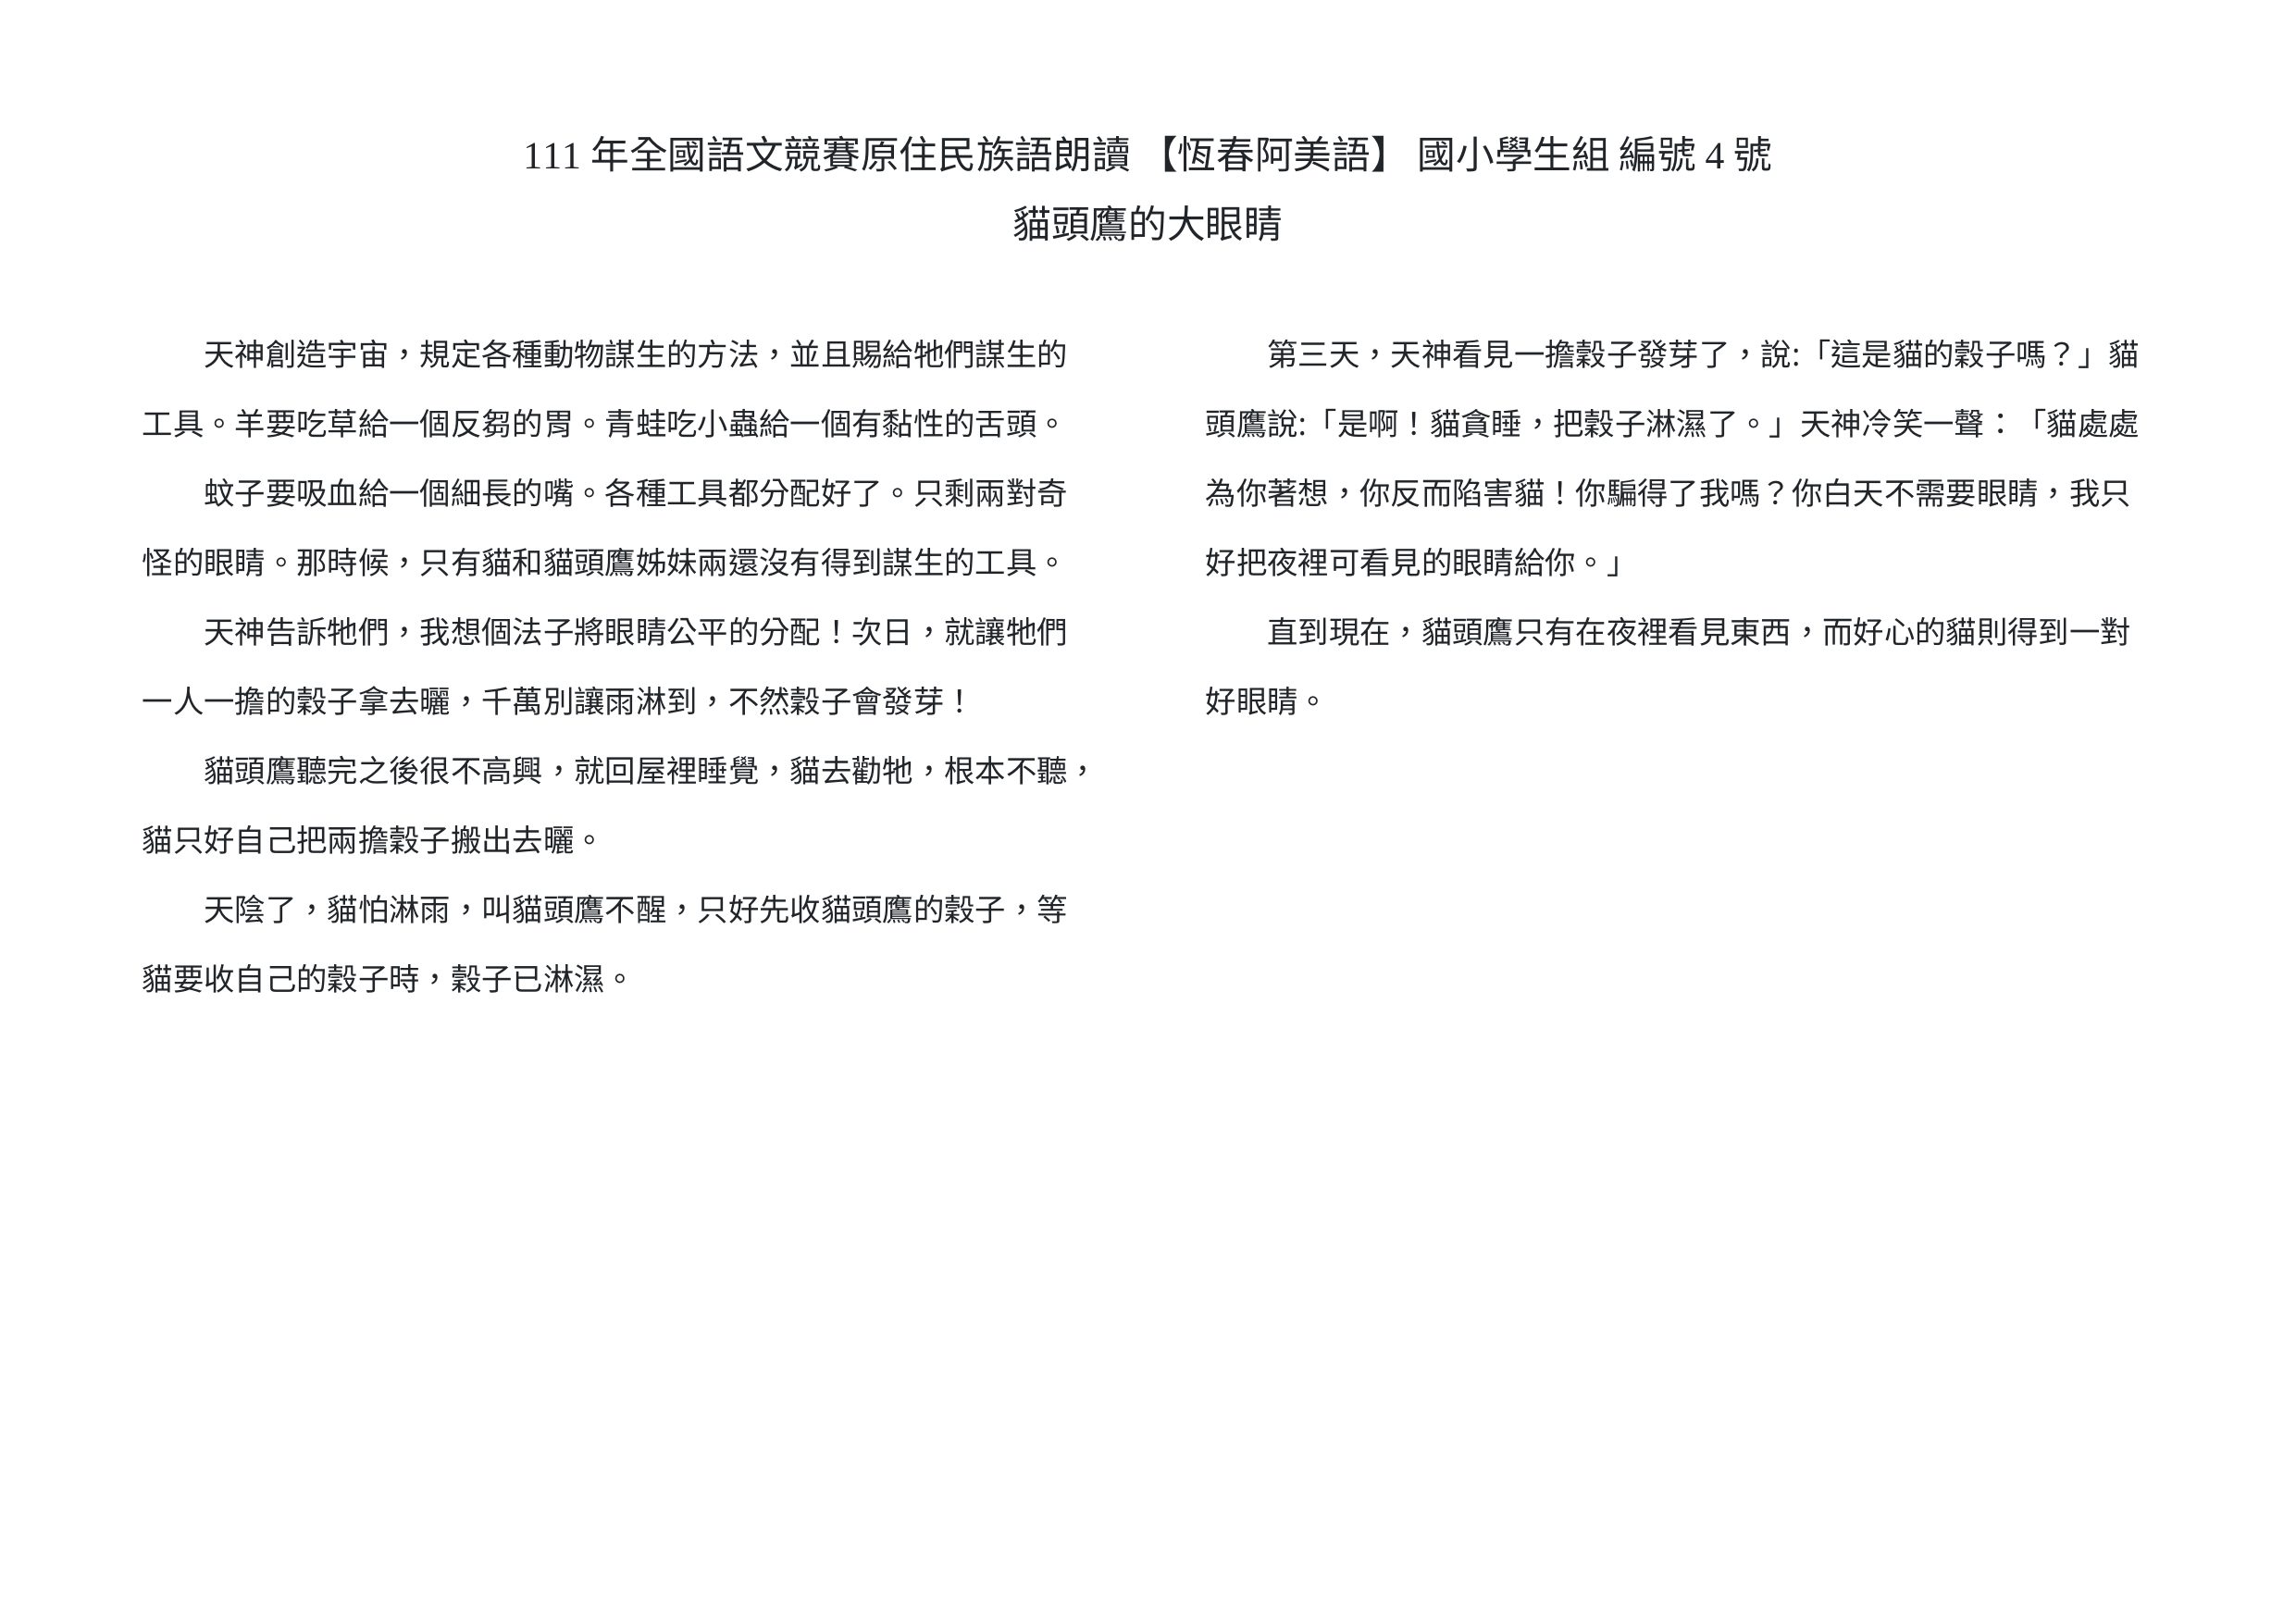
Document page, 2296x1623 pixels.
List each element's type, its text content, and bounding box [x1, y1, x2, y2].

text 貓頭鷹的大眼睛 [142, 187, 2153, 256]
text 第三天，天神看見一擔穀子發芽了，說:「這是貓的穀子嗎？」貓頭鷹說:「是啊！貓貪睡，把穀子淋濕了。」天神冷笑一聲：「貓處處為你著想，你反而陷害貓！你騙得了我嗎？你白天不需要眼睛，我只好把夜裡可看見的眼睛給你。」 [1206, 318, 2153, 596]
text 天神告訴牠們，我想個法子將眼睛公平的分配！次日，就讓牠們一人一擔的穀子拿去曬，千萬別讓雨淋到，不然穀子會發芽！ [142, 596, 1090, 735]
text 貓頭鷹聽完之後很不高興，就回屋裡睡覺，貓去勸牠，根本不聽，貓只好自己把兩擔穀子搬出去曬。 [142, 735, 1090, 873]
text 天陰了，貓怕淋雨，叫貓頭鷹不醒，只好先收貓頭鷹的穀子，等貓要收自己的穀子時，穀子已淋濕。 [142, 873, 1090, 1012]
text 111 年全國語文競賽原住民族語朗讀 【恆春阿美語】 國小學生組 編號 4 號 [142, 118, 2153, 187]
text 蚊子要吸血給一個細長的嘴。各種工具都分配好了。只剩兩對奇怪的眼睛。那時候，只有貓和貓頭鷹姊妹兩還沒有得到謀生的工具。 [142, 457, 1090, 596]
text 直到現在，貓頭鷹只有在夜裡看見東西，而好心的貓則得到一對好眼睛。 [1206, 596, 2153, 735]
text 天神創造宇宙，規定各種動物謀生的方法，並且賜給牠們謀生的工具。羊要吃草給一個反芻的胃。青蛙吃小蟲給一個有黏性的舌頭。 [142, 318, 1090, 457]
